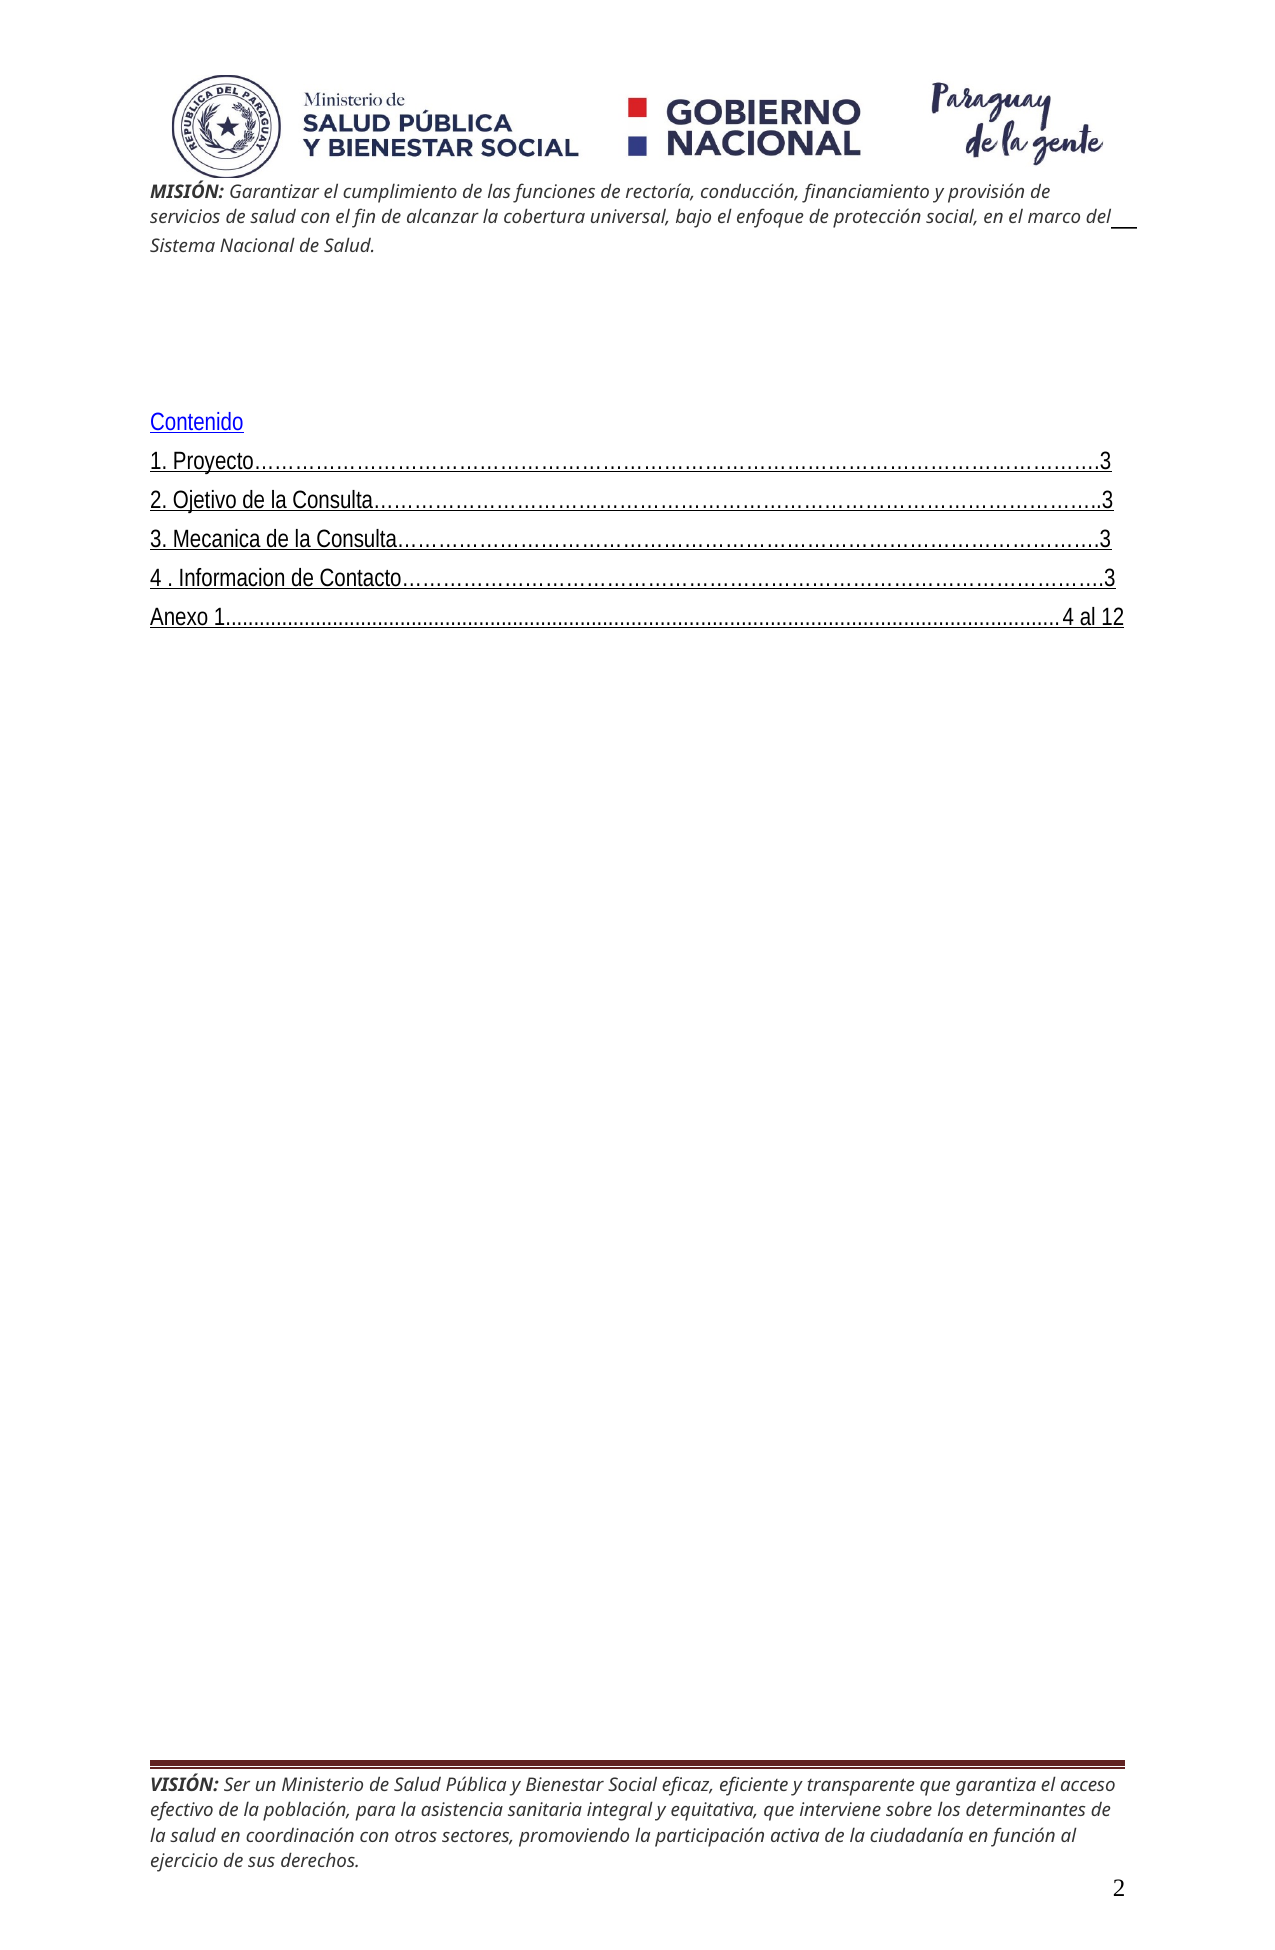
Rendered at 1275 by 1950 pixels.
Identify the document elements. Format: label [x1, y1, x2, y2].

picture [171, 75, 1104, 179]
